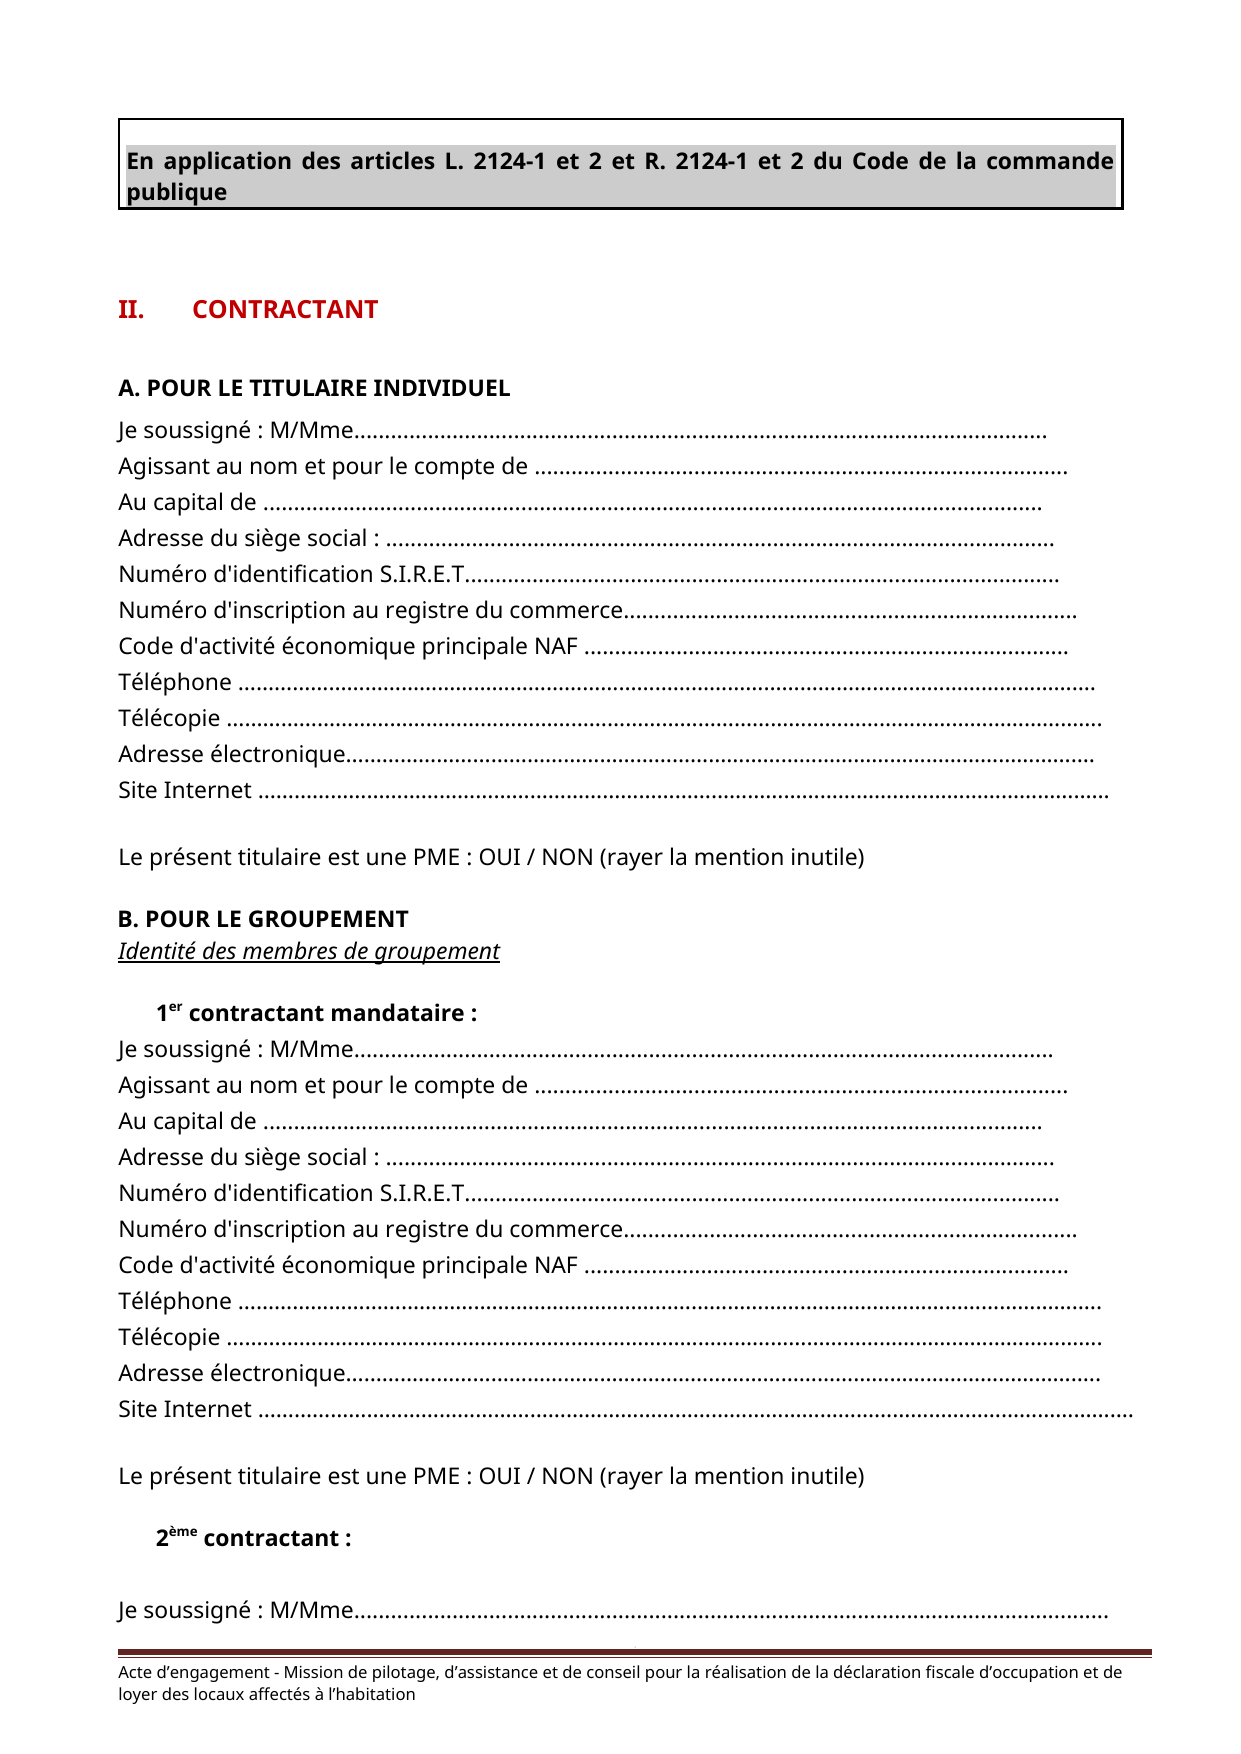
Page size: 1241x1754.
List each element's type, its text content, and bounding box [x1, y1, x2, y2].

text Je soussigné : M/Mme................................................................................................................. [118, 414, 1211, 446]
text Agissant au nom et pour le compte de ....................................................................................... [118, 450, 1211, 482]
table_header En application des articles L. 2124-1 et 2 et R. 2124-1 et 2 du Code de la commande publique [120, 120, 1121, 207]
text Au capital de ............................................................................................................................... [118, 486, 1211, 517]
text Numéro d'identification S.I.R.E.T................................................................................................. [118, 1177, 1211, 1208]
text Télécopie ………………………………………………………………………………………………………………………………. [118, 702, 1211, 733]
text Numéro d'identification S.I.R.E.T................................................................................................. [118, 558, 1211, 589]
text 2ème contractant : [156, 1522, 1211, 1553]
text Au capital de ............................................................................................................................... [118, 1105, 1211, 1136]
text 1er contractant mandataire : [156, 997, 1211, 1028]
text A. POUR LE TITULAIRE INDIVIDUEL [118, 372, 1152, 403]
text Adresse électronique…………………………………………………………………………………………………………….. [118, 1357, 1211, 1388]
text Je soussigné : M/Mme........................................................................................................................... [118, 1594, 1211, 1625]
list Identité des membres de groupement [118, 935, 1152, 966]
text Je soussigné : M/Mme.................................................................................................................. [118, 1033, 1211, 1064]
text Téléphone ……………………………………………………………………………………………………………………………. [118, 666, 1211, 697]
text Code d'activité économique principale NAF ............................................................................... [118, 630, 1211, 661]
text II. CONTRACTANT [118, 292, 1152, 326]
text Le présent titulaire est une PME : OUI / NON (rayer la mention inutile) [118, 1460, 1211, 1491]
text Adresse électronique……………………………………………………………………………………………………………. [118, 738, 1211, 769]
text Numéro d'inscription au registre du commerce.......................................................................... [118, 594, 1211, 625]
text Site Internet ………………………………………………………………………………………………………………………………. [118, 1392, 1211, 1424]
list B. POUR LE GROUPEMENT [117, 903, 1152, 935]
text Numéro d'inscription au registre du commerce.......................................................................... [118, 1213, 1211, 1244]
text Télécopie ………………………………………………………………………………………………………………………………. [118, 1321, 1211, 1352]
text Téléphone …………………………………………………………………………………………………………………………….. [118, 1285, 1211, 1316]
text Adresse du siège social : ............................................................................................................. [118, 522, 1211, 553]
text Adresse du siège social : ............................................................................................................. [118, 1141, 1211, 1172]
text Code d'activité économique principale NAF ............................................................................... [118, 1249, 1211, 1280]
text Agissant au nom et pour le compte de ....................................................................................... [118, 1069, 1211, 1100]
text Le présent titulaire est une PME : OUI / NON (rayer la mention inutile) [118, 841, 1211, 872]
text Site Internet …………………………………………………………………………………………………………………………… [118, 774, 1211, 805]
